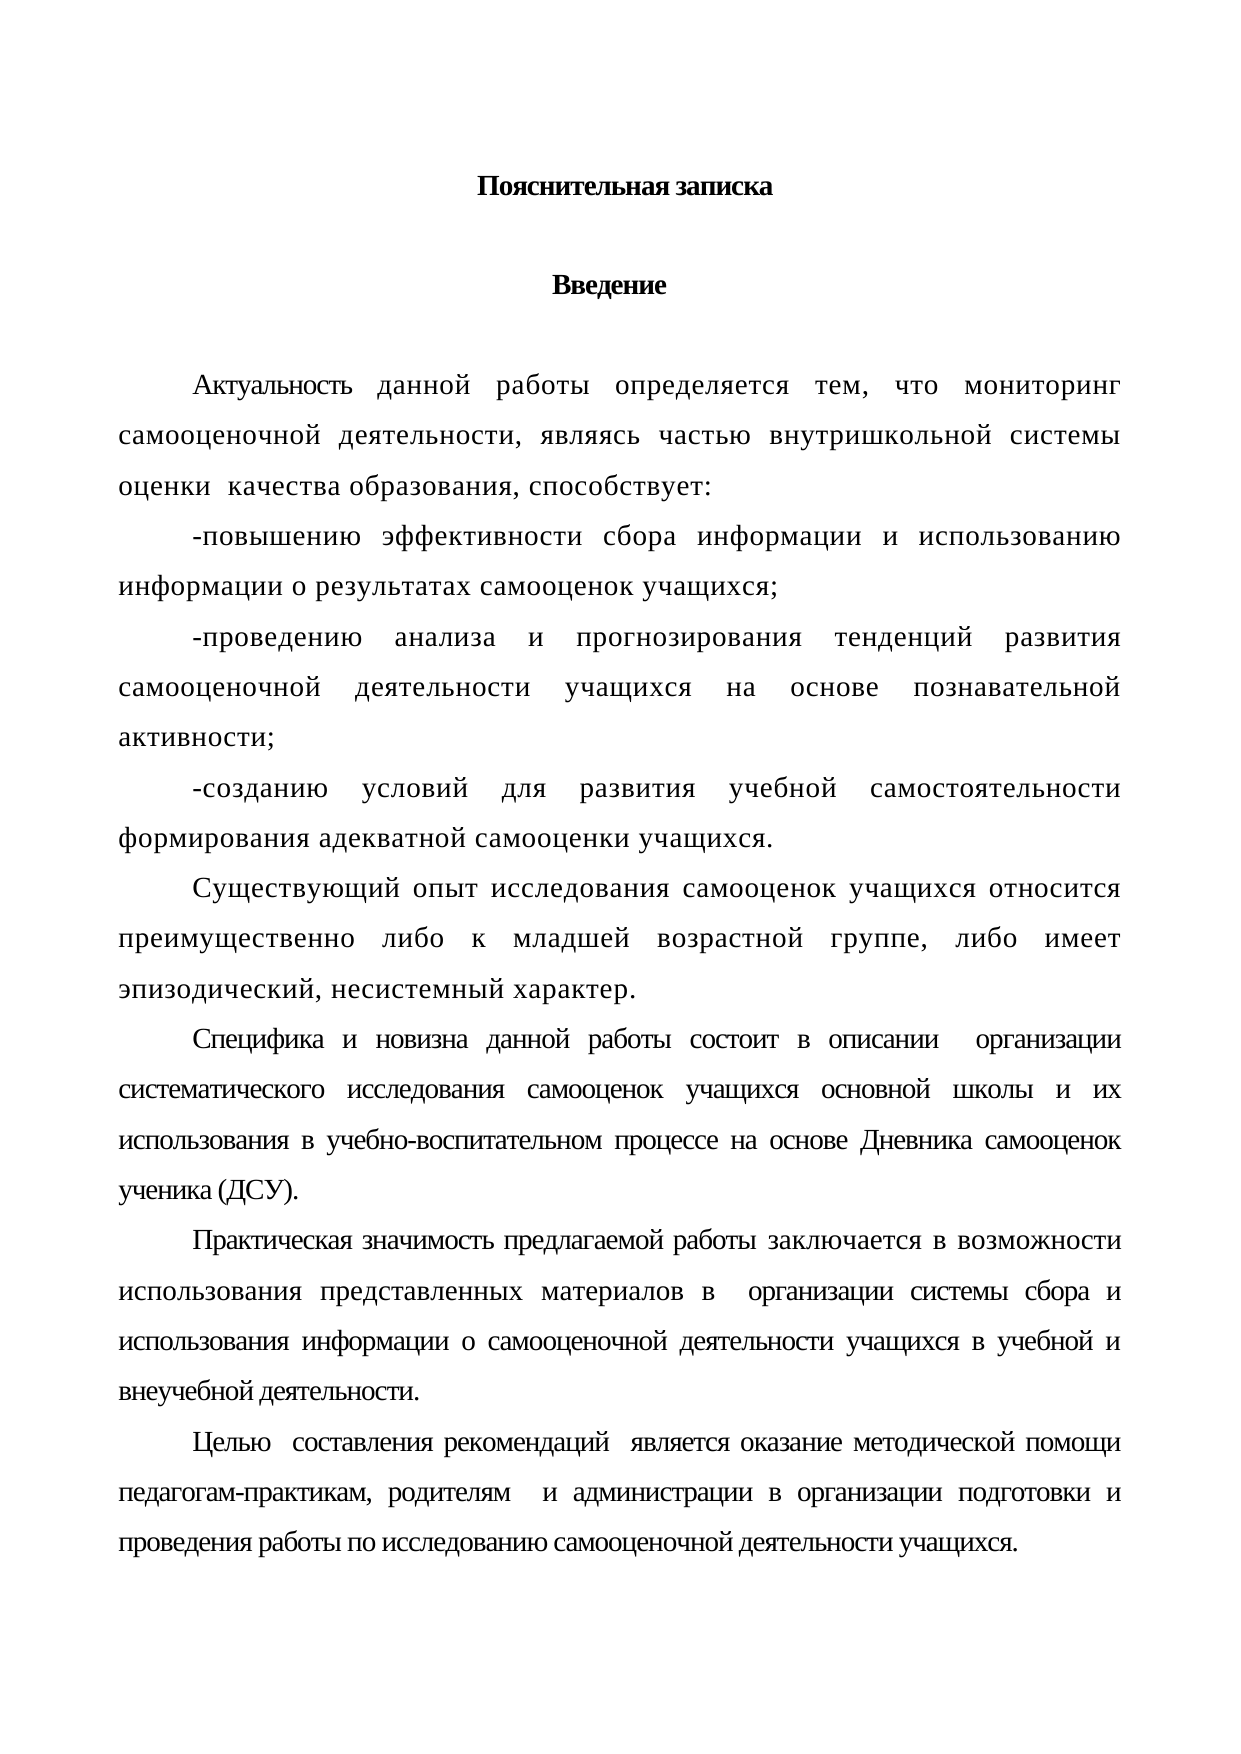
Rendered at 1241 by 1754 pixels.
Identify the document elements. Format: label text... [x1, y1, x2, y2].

text Специфика и новизна данной работы состоит в описании организации систематического исследования самооценок учащихся основной школы и их использования в учебно-воспитательном процессе на основе Дневника самооценок ученика (ДСУ). [118, 1021, 1122, 1206]
text -повышению эффективности сбора информации и использованию информации о результатах самооценок учащихся; [118, 518, 1122, 602]
text Введение [118, 267, 1122, 301]
text Пояснительная записка [118, 168, 1122, 201]
text Актуальность данной работы определяется тем, что мониторинг самооценочной деятельности, являясь частью внутришкольной системы оценки качества образования, способствует: [118, 367, 1122, 501]
text Практическая значимость предлагаемой работы заключается в возможности использования представленных материалов в организации системы сбора и использования информации о самооценочной деятельности учащихся в учебной и внеучебной деятельности. [118, 1222, 1122, 1407]
text -проведению анализа и прогнозирования тенденций развития самооценочной деятельности учащихся на основе познавательной активности; [118, 619, 1122, 753]
text Существующий опыт исследования самооценок учащихся относится преимущественно либо к младшей возрастной группе, либо имеет эпизодический, несистемный характер. [118, 870, 1122, 1004]
text -созданию условий для развития учебной самостоятельности формирования адекватной самооценки учащихся. [118, 770, 1122, 853]
text Целью составления рекомендаций является оказание методической помощи педагогам-практикам, родителям и администрации в организации подготовки и проведения работы по исследованию самооценочной деятельности учащихся. [118, 1424, 1122, 1558]
